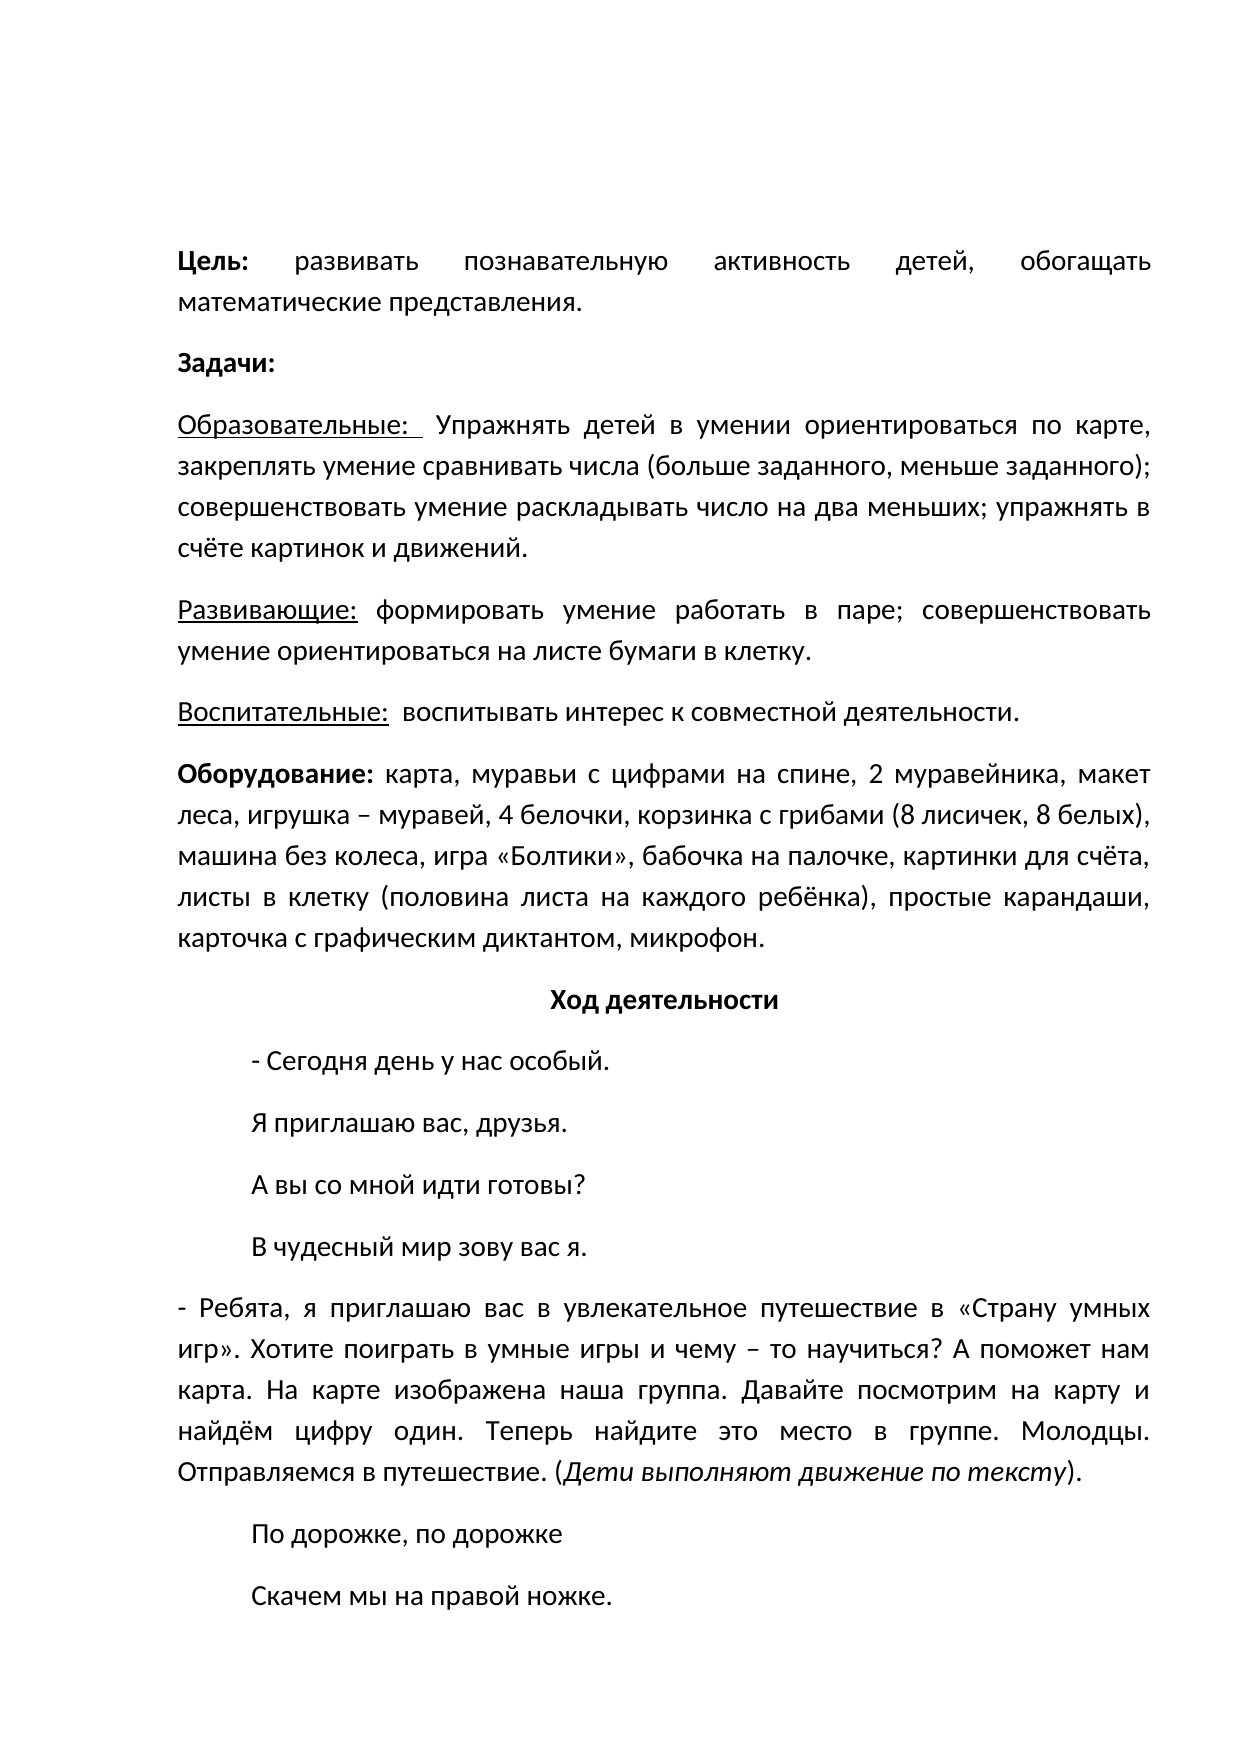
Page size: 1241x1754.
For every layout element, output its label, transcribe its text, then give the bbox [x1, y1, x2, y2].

text По дорожке, по дорожке [177, 1515, 1152, 1551]
text Я приглашаю вас, друзья. [177, 1104, 1152, 1140]
text Ход деятельности [177, 981, 1152, 1016]
text В чудесный мир зову вас я. [177, 1228, 1152, 1263]
text Оборудование: карта, муравьи с цифрами на спине, 2 муравейника, макет леса, игрушка – муравей, 4 белочки, корзинка с грибами (8 лисичек, 8 белых), машина без колеса, игра «Болтики», бабочка на палочке, картинки для счёта, листы в клетку (половина листа на каждого ребёнка), простые карандаши, карточка с графическим диктантом, микрофон. [177, 755, 1152, 954]
text Скачем мы на правой ножке. [177, 1577, 1152, 1612]
text Развивающие: формировать умение работать в паре; совершенствовать умение ориентироваться на листе бумаги в клетку. [177, 591, 1152, 667]
text - Ребята, я приглашаю вас в увлекательное путешествие в «Страну умных игр». Хотите поиграть в умные игры и чему – то научиться? А поможет нам карта. На карте изображена наша группа. Давайте посмотрим на карту и найдём цифру один. Теперь найдите это место в группе. Молодцы. Отправляемся в путешествие. (Дети выполняют движение по тексту). [177, 1289, 1152, 1489]
text Воспитательные: воспитывать интерес к совместной деятельности. [177, 693, 1152, 729]
text Задачи: [177, 344, 1152, 380]
text - Сегодня день у нас особый. [177, 1042, 1152, 1078]
text Образовательные: Упражнять детей в умении ориентироваться по карте, закреплять умение сравнивать числа (больше заданного, меньше заданного); совершенствовать умение раскладывать число на два меньших; упражнять в счёте картинок и движений. [177, 406, 1152, 564]
text А вы со мной идти готовы? [177, 1166, 1152, 1202]
text Цель: развивать познавательную активность детей, обогащать математические представления. [177, 242, 1152, 318]
